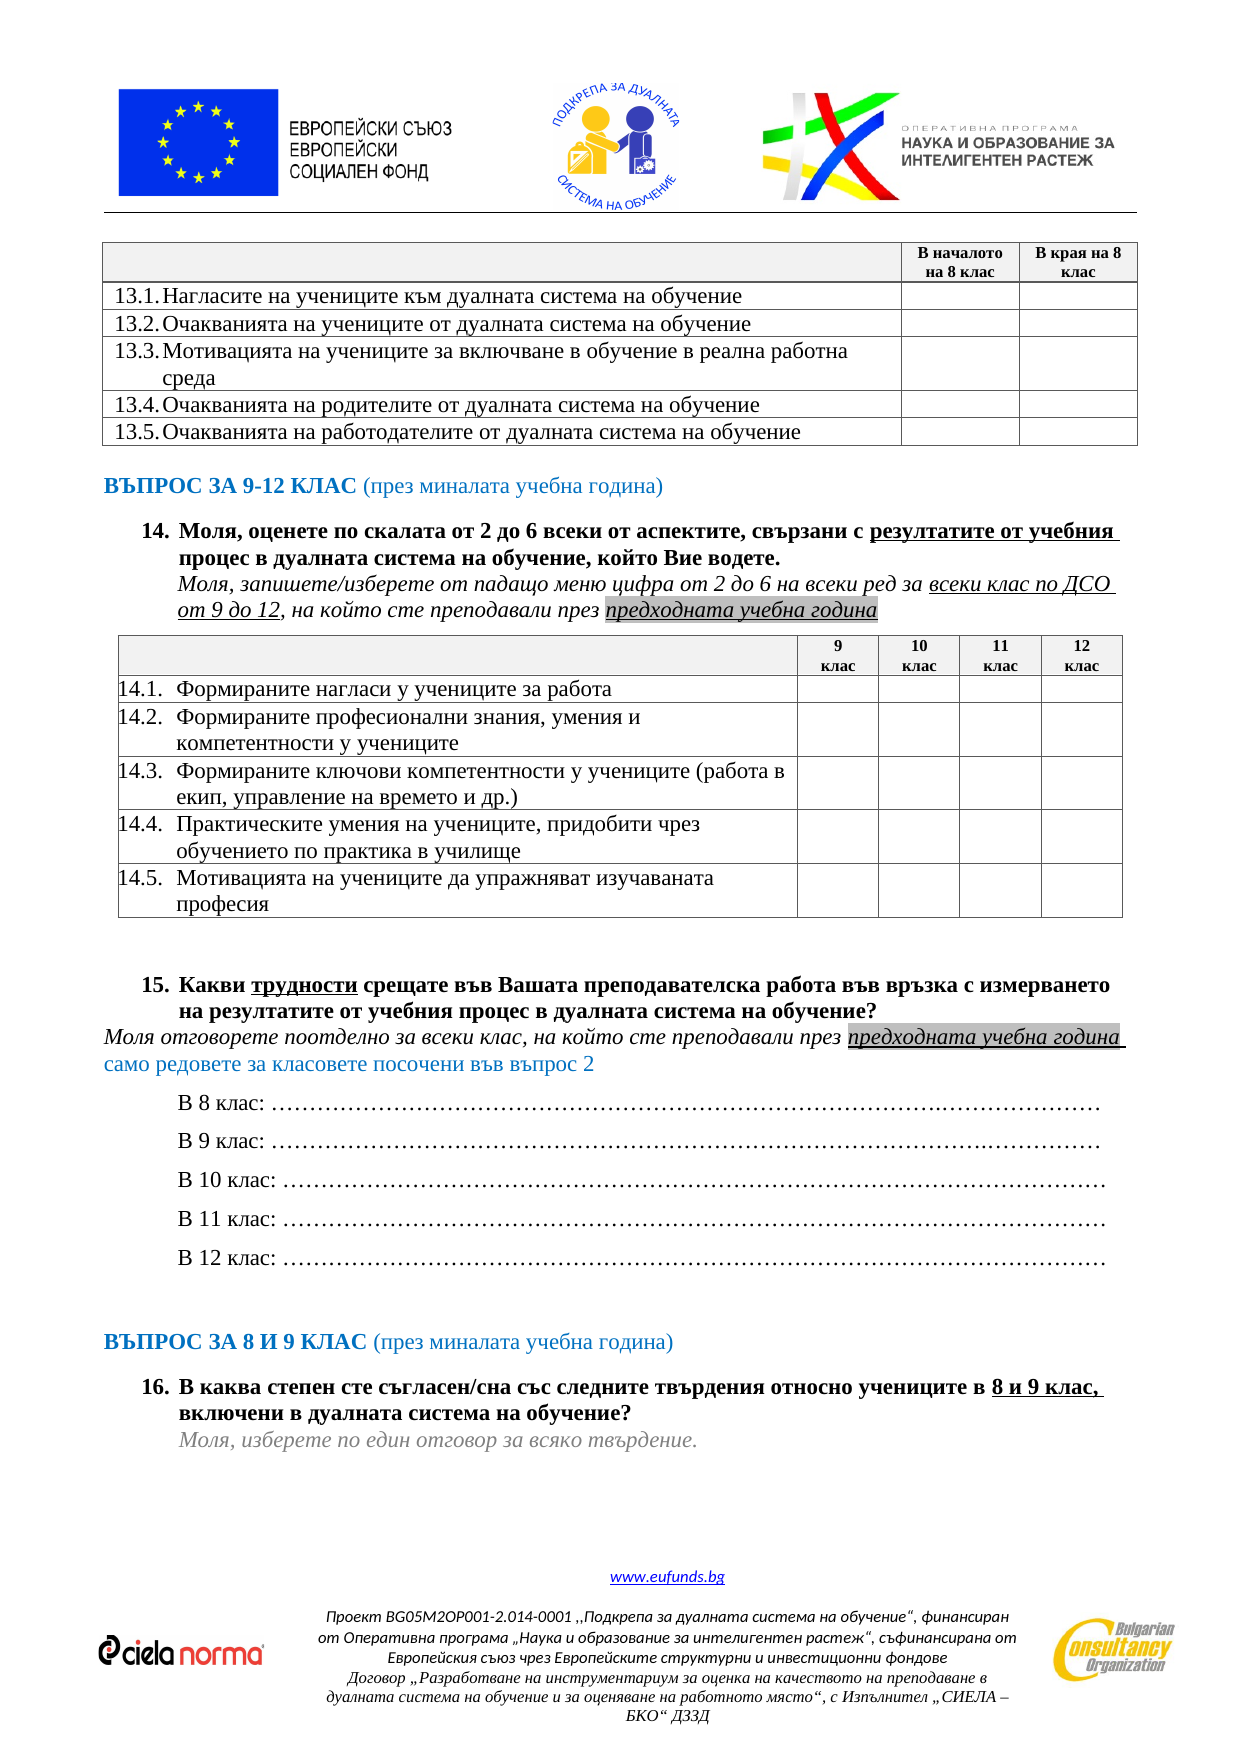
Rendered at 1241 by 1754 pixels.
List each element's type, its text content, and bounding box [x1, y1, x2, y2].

table_cell [1042, 703, 1122, 756]
list Какви трудности срещате във Вашата преподавателска работа във връзка с измерването на резултатите от учебния процес в дуалната система на обучение? [141, 971, 1137, 1023]
table_cell [1020, 391, 1137, 417]
table_cell [1020, 337, 1137, 390]
table_cell [879, 757, 959, 809]
table_header 12 клас [1042, 636, 1122, 674]
list Моля, оценете по скалата от 2 до 6 всеки от аспектите, свързани с резултатите от учебния процес в дуалната система на обучение, който Вие водете. [141, 517, 1137, 570]
table_cell [879, 810, 959, 863]
picture [98, 1635, 265, 1665]
text В 8 клас: …………………………………………………………………………….………………… [103, 1088, 1137, 1115]
table_header 10 клас [879, 636, 959, 674]
table_header В началото на 8 клас [902, 243, 1019, 281]
table_cell Очакванията на учениците от дуалната система на обучение [103, 310, 901, 336]
table_cell [1020, 283, 1137, 309]
table_cell [960, 864, 1041, 917]
table_cell [960, 757, 1041, 809]
text Моля, запишете/изберете от падащо меню цифра от 2 до 6 на всеки ред за всеки клас по ДСО от 9 до 12, на който сте преподавали през предходната учебна година [177, 570, 1137, 623]
table_cell [798, 864, 878, 917]
text В 10 клас: ……………………………………………………………………………………………… [103, 1166, 1137, 1193]
table_cell [902, 418, 1019, 445]
table_header [103, 243, 901, 281]
list Моля, изберете по един отговор за всяко твърдение. [178, 1426, 1137, 1452]
table_cell [902, 391, 1019, 417]
table_cell [1020, 310, 1137, 336]
table_cell [879, 676, 959, 702]
picture [748, 73, 1134, 210]
table_cell [1042, 864, 1122, 917]
table_cell Формираните нагласи у учениците за работа [119, 676, 797, 702]
table_header [119, 636, 797, 674]
table_cell [798, 703, 878, 756]
text В 12 клас: ……………………………………………………………………………………………… [103, 1244, 1137, 1270]
table_cell [1042, 810, 1122, 863]
table_cell [902, 310, 1019, 336]
table_cell [798, 757, 878, 809]
table_header 11 клас [960, 636, 1041, 674]
table_cell [798, 676, 878, 702]
picture [552, 83, 680, 210]
table_cell Очакванията на родителите от дуалната система на обучение [103, 391, 901, 417]
table_cell Мотивацията на учениците да упражняват изучаваната професия [119, 864, 797, 917]
text В 9 клас: ………………………………………………………………………………….…………… [103, 1127, 1137, 1154]
table_cell [902, 283, 1019, 309]
table_header 9 клас [798, 636, 878, 674]
table_cell Мотивацията на учениците за включване в обучение в реална работна среда [103, 337, 901, 390]
table_cell Нагласите на учениците към дуалната система на обучение [103, 283, 901, 309]
table_cell [1042, 676, 1122, 702]
picture [1043, 1612, 1185, 1688]
table_cell Формираните професионални знания, умения и компетентности у учениците [119, 703, 797, 756]
text ВЪПРОС ЗА 9-12 КЛАС (през миналата учебна година) [103, 472, 1137, 498]
table_cell [960, 676, 1041, 702]
text В 11 клас: ……………………………………………………………………………………………… [103, 1205, 1137, 1231]
table_cell [1020, 418, 1137, 445]
table_cell Формираните ключови компетентности у учениците (работа в екип, управление на времето и др.) [119, 757, 797, 809]
table_cell [1042, 757, 1122, 809]
table_cell [960, 703, 1041, 756]
text Моля отговорете поотделно за всеки клас, на който сте преподавали през предходната учебна година само редовете за класовете посочени във въпрос 2 [103, 1023, 1137, 1076]
table_cell [902, 337, 1019, 390]
table_cell Практическите умения на учениците, придобити чрез обучението по практика в училище [119, 810, 797, 863]
table_cell [879, 703, 959, 756]
text ВЪПРОС ЗА 8 И 9 КЛАС (през миналата учебна година) [103, 1328, 1137, 1354]
table_header В края на 8 клас [1020, 243, 1137, 281]
table_cell Очакванията на работодателите от дуалната система на обучение [103, 418, 901, 445]
table_cell [798, 810, 878, 863]
table_cell [879, 864, 959, 917]
picture [103, 77, 484, 210]
table_cell [960, 810, 1041, 863]
list В каква степен сте съгласен/сна със следните твърдения относно учениците в 8 и 9 клас, включени в дуалната система на обучение? [141, 1373, 1137, 1426]
